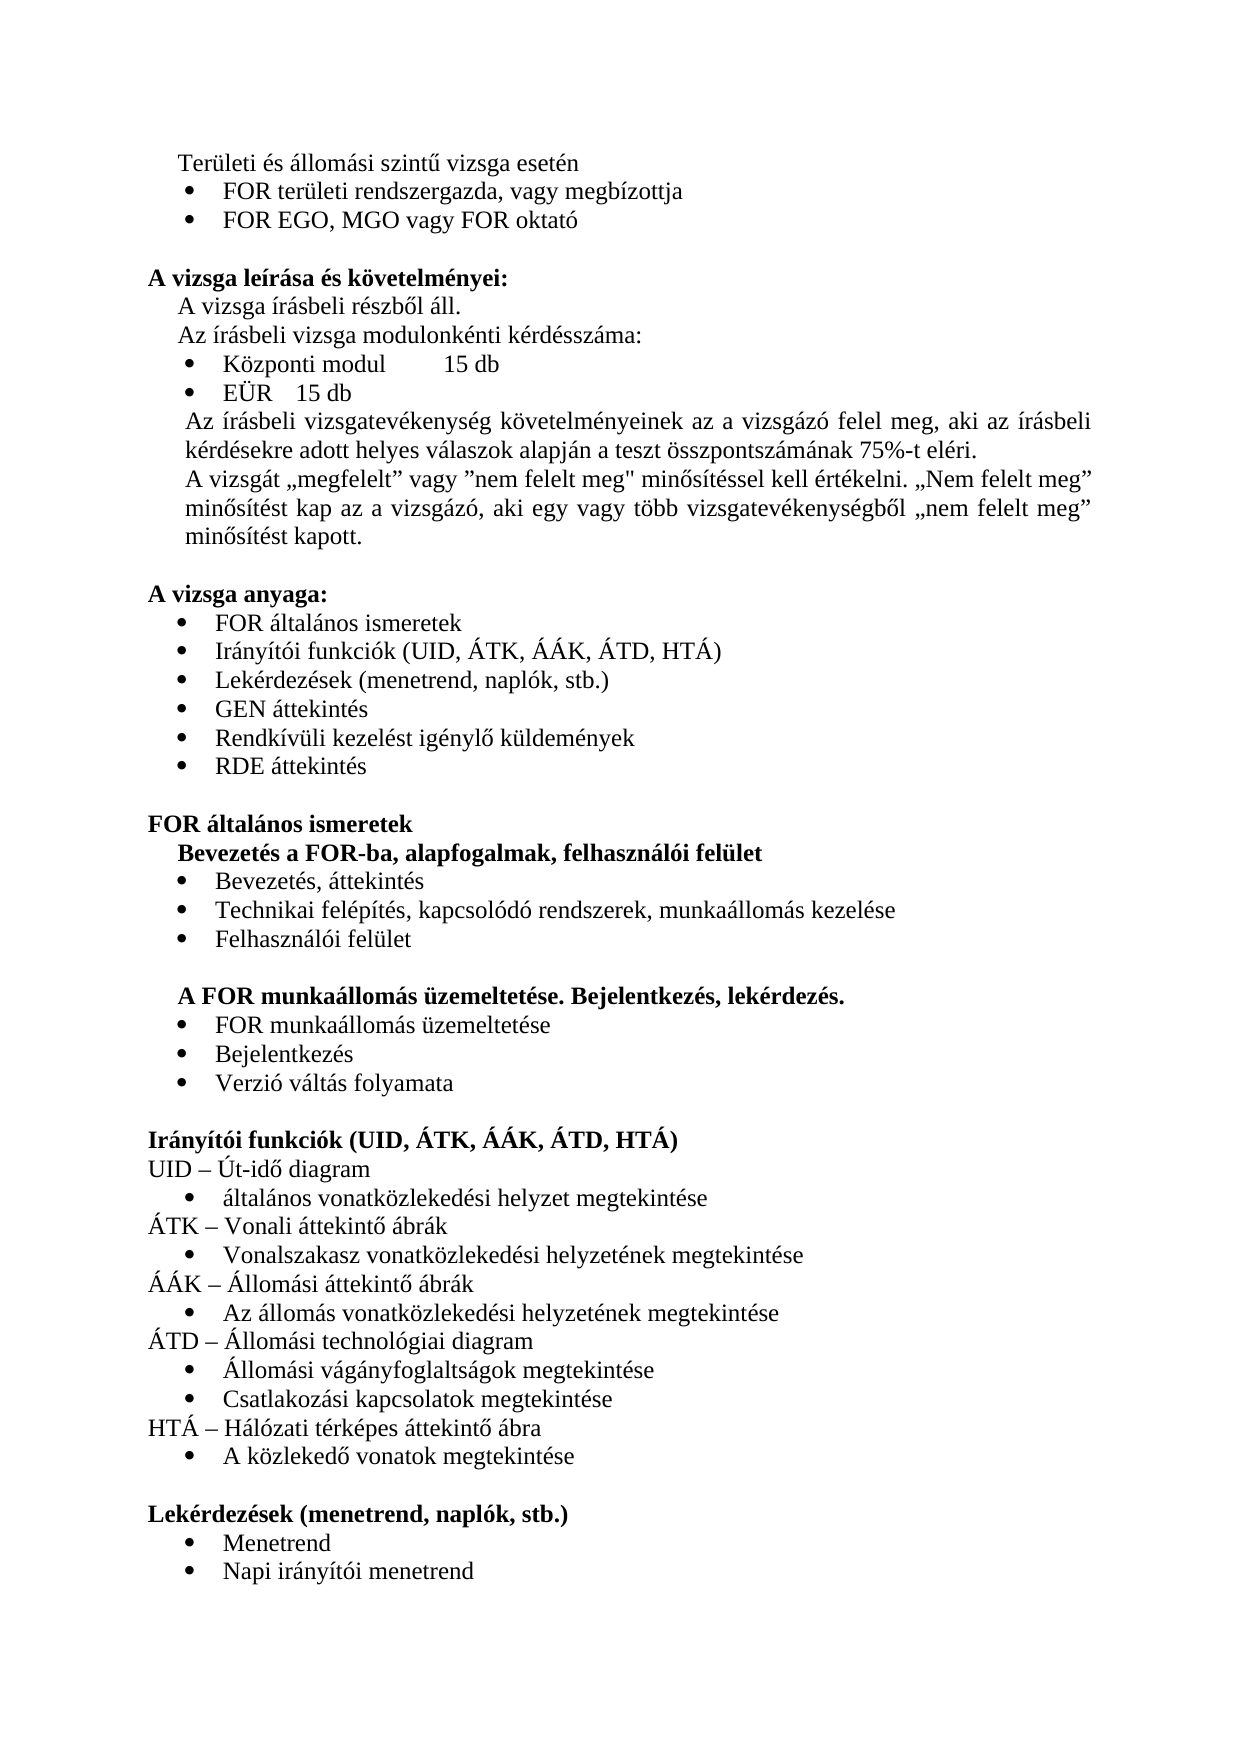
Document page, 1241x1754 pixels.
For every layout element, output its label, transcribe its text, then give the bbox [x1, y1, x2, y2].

list általános vonatközlekedési helyzet megtekintése [185, 1183, 1093, 1211]
text A vizsga írásbeli részből áll. [148, 291, 1093, 320]
text UID – Út-idő diagram [148, 1154, 1093, 1183]
list Lekérdezések (menetrend, naplók, stb.) [177, 665, 1093, 694]
list Központi modul 15 db [185, 349, 1093, 378]
list Irányítói funkciók (UID, ÁTK, ÁÁK, ÁTD, HTÁ) [177, 636, 1093, 665]
list Rendkívüli kezelést igénylő küldemények [177, 723, 1093, 751]
text FOR általános ismeretek [148, 809, 1093, 838]
text Lekérdezések (menetrend, naplók, stb.) [148, 1499, 1093, 1528]
list Vonalszakasz vonatközlekedési helyzetének megtekintése [185, 1240, 1093, 1269]
text ÁÁK – Állomási áttekintő ábrák [148, 1269, 1093, 1298]
text ÁTD – Állomási technológiai diagram [148, 1326, 1093, 1355]
text A FOR munkaállomás üzemeltetése. Bejelentkezés, lekérdezés. [177, 981, 1098, 1010]
text Az írásbeli vizsgatevékenység követelményeinek az a vizsgázó felel meg, aki az írásbeli kérdésekre adott helyes válaszok alapján a teszt összpontszámának 75%-t eléri. [185, 406, 1093, 464]
text Az írásbeli vizsga modulonkénti kérdésszáma: [148, 320, 1093, 349]
list A közlekedő vonatok megtekintése [185, 1441, 1093, 1470]
list FOR általános ismeretek [177, 608, 1093, 636]
list Verzió váltás folyamata [177, 1068, 1098, 1096]
list EÜR 15 db [185, 378, 1093, 406]
list Az állomás vonatközlekedési helyzetének megtekintése [185, 1298, 1093, 1326]
list Bevezetés, áttekintés [177, 866, 1098, 895]
text Irányítói funkciók (UID, ÁTK, ÁÁK, ÁTD, HTÁ) [148, 1125, 1093, 1154]
list Felhasználói felület [177, 924, 1098, 953]
text A vizsga leírása és követelményei: [148, 263, 1093, 291]
text ÁTK – Vonali áttekintő ábrák [148, 1211, 1093, 1240]
list Bejelentkezés [177, 1039, 1098, 1068]
list Csatlakozási kapcsolatok megtekintése [185, 1384, 1093, 1413]
list Technikai felépítés, kapcsolódó rendszerek, munkaállomás kezelése [177, 895, 1098, 924]
list FOR területi rendszergazda, vagy megbízottja [185, 176, 1093, 205]
list FOR EGO, MGO vagy FOR oktató [185, 205, 1093, 234]
text Bevezetés a FOR-ba, alapfogalmak, felhasználói felület [177, 838, 1093, 866]
text HTÁ – Hálózati térképes áttekintő ábra [148, 1413, 1093, 1441]
text A vizsga anyaga: [148, 579, 1093, 608]
list Napi irányítói menetrend [185, 1556, 1093, 1585]
text Területi és állomási szintű vizsga esetén [148, 148, 1093, 176]
list FOR munkaállomás üzemeltetése [177, 1010, 1098, 1039]
text A vizsgát „megfelelt” vagy ”nem felelt meg" minősítéssel kell értékelni. „Nem felelt meg” minősítést kap az a vizsgázó, aki egy vagy több vizsgatevékenységből „nem felelt meg” minősítést kapott. [185, 464, 1093, 550]
list GEN áttekintés [177, 694, 1093, 723]
list Állomási vágányfoglaltságok megtekintése [185, 1355, 1093, 1384]
list Menetrend [185, 1528, 1093, 1556]
list RDE áttekintés [177, 751, 1093, 780]
